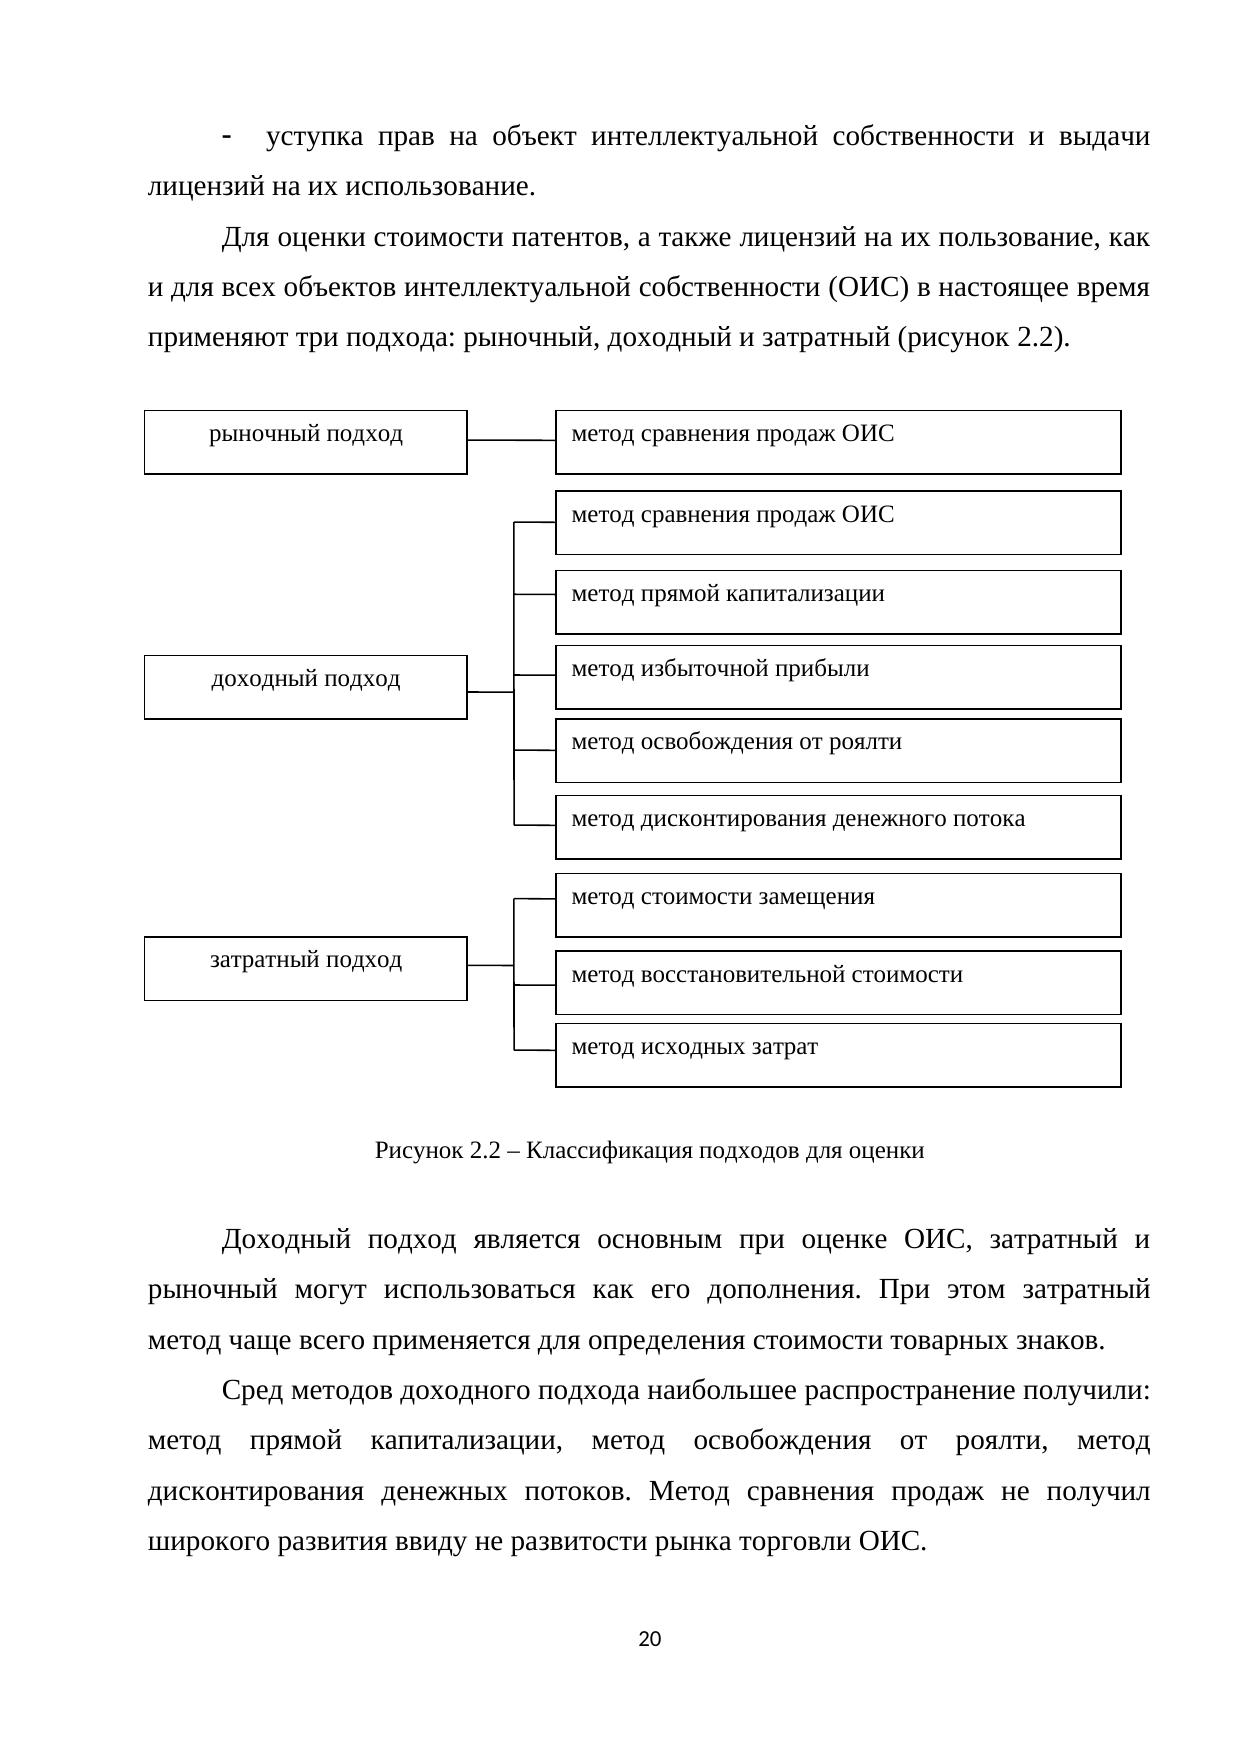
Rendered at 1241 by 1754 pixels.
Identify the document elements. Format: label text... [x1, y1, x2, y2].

text Доходный подход является основным при оценке ОИС, затратный и рыночный могут использоваться как его дополнения. При этом затратный метод чаще всего применяется для определения стоимости товарных знаков. [148, 1221, 1152, 1355]
text Рисунок 2.2 – Классификация подходов для оценки [148, 1135, 1152, 1164]
list уступка прав на объект интеллектуальной собственности и выдачи лицензий на их использование. [148, 118, 1152, 202]
text Сред методов доходного подхода наибольшее распространение получили: метод прямой капитализации, метод освобождения от роялти, метод дисконтирования денежных потоков. Метод сравнения продаж не получил широкого развития ввиду не развитости рынка торговли ОИС. [148, 1372, 1152, 1557]
text Для оценки стоимости патентов, а также лицензий на их пользование, как и для всех объектов интеллектуальной собственности (ОИС) в настоящее время применяют три подхода: рыночный, доходный и затратный (рисунок 2.2). [148, 219, 1152, 353]
